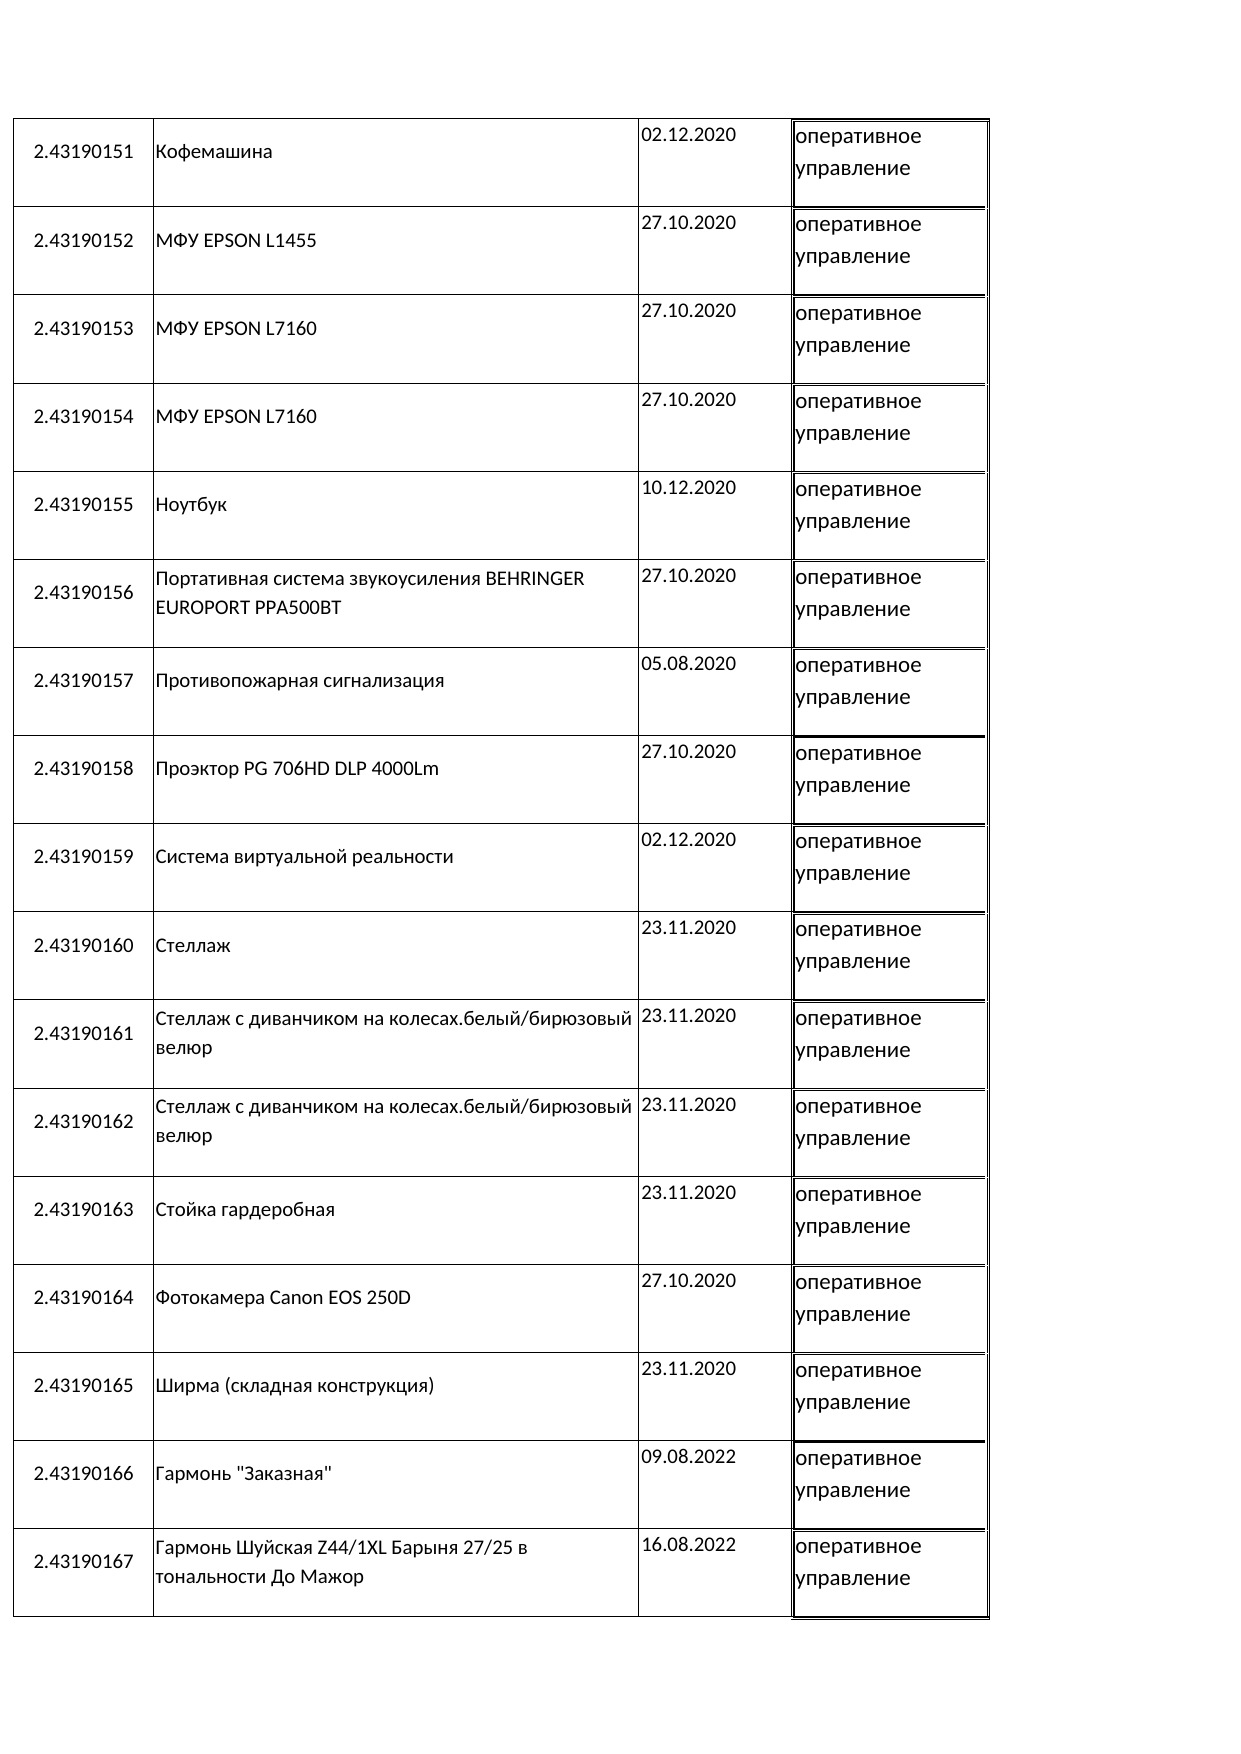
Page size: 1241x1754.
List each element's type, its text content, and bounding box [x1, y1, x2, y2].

table_cell 27.10.2020 [639, 295, 791, 382]
table_cell 23.11.2020 [639, 912, 791, 999]
table_cell 2.43190159 [14, 824, 153, 911]
table_cell 2.43190153 [14, 295, 153, 382]
table_cell 2.43190165 [14, 1353, 153, 1440]
table_cell Гармонь Шуйская Z44/1XL Барыня 27/25 в тональности До Мажор [154, 1529, 638, 1616]
table_cell 23.11.2020 [639, 1089, 791, 1176]
table_cell Ширма (складная конструкция) [154, 1353, 638, 1440]
table_cell 2.43190163 [14, 1177, 153, 1264]
table_cell 2.43190162 [14, 1089, 153, 1176]
table_cell 09.08.2022 [639, 1441, 791, 1528]
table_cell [795, 1528, 987, 1616]
table_cell 2.43190167 [14, 1529, 153, 1616]
table_cell 23.11.2020 [639, 1353, 791, 1440]
table_cell оперативное управление [795, 999, 987, 1087]
table_cell 23.11.2020 [639, 1000, 791, 1087]
table_cell 2.43190161 [14, 1000, 153, 1087]
table_cell Портативная система звукоусиления BEHRINGER EUROPORT PPA500BT [154, 560, 638, 647]
table_cell 2.43190158 [14, 736, 153, 823]
table_cell 16.08.2022 [639, 1529, 791, 1616]
table_cell оперативное управление [795, 294, 987, 382]
table_cell Гармонь "Заказная" [154, 1441, 638, 1528]
table_cell 2.43190155 [14, 472, 153, 559]
table_cell Стеллаж с диванчиком на колесах.белый/бирюзовый велюр [154, 1000, 638, 1087]
table_cell 27.10.2020 [639, 384, 791, 471]
table_cell 27.10.2020 [639, 736, 791, 823]
table_cell 2.43190166 [14, 1441, 153, 1528]
table_cell Стеллаж с диванчиком на колесах.белый/бирюзовый велюр [154, 1089, 638, 1176]
table_cell 27.10.2020 [639, 1265, 791, 1352]
table_cell 2.43190156 [14, 560, 153, 647]
table_cell 27.10.2020 [639, 207, 791, 294]
table_cell 2.43190151 [14, 119, 153, 206]
table_cell оперативное управление [793, 1352, 988, 1440]
table_cell 27.10.2020 [639, 560, 791, 647]
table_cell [795, 122, 987, 206]
table_cell 02.12.2020 [639, 824, 791, 911]
table_cell оперативное управление [795, 1088, 987, 1176]
table_cell оперативное управление [793, 559, 988, 647]
table_cell оперативное управление [795, 911, 987, 999]
table_cell оперативное управление [795, 823, 987, 911]
table_cell 02.12.2020 [639, 119, 791, 206]
table_cell оперативное управление [795, 206, 987, 294]
table_cell оперативное управление [795, 383, 987, 471]
table_cell 23.11.2020 [639, 1177, 791, 1264]
table_cell Стеллаж [154, 912, 638, 999]
table_cell оперативное управление [793, 1176, 988, 1264]
table_cell оперативное управление [795, 735, 987, 823]
table_cell оперативное управление [795, 1440, 987, 1528]
table_cell Система виртуальной реальности [154, 824, 638, 911]
table_cell Проэктор PG 706HD DLP 4000Lm [154, 736, 638, 823]
table_cell МФУ EPSON L7160 [154, 384, 638, 471]
table_cell 2.43190160 [14, 912, 153, 999]
table_cell Кофемашина [154, 119, 638, 206]
table_cell Ноутбук [154, 472, 638, 559]
table_cell 2.43190157 [14, 648, 153, 735]
table_cell оперативное управление [793, 647, 988, 735]
table_cell 2.43190164 [14, 1265, 153, 1352]
table_cell оперативное управление [793, 1264, 988, 1352]
table_cell 05.08.2020 [639, 648, 791, 735]
table_cell Противопожарная сигнализация [154, 648, 638, 735]
table_cell 2.43190154 [14, 384, 153, 471]
table_cell МФУ EPSON L1455 [154, 207, 638, 294]
table_cell 2.43190152 [14, 207, 153, 294]
table_cell 10.12.2020 [639, 472, 791, 559]
table_cell оперативное управление [793, 471, 988, 559]
table_cell Фотокамера Canon EOS 250D [154, 1265, 638, 1352]
table_cell МФУ EPSON L7160 [154, 295, 638, 382]
table_cell Стойка гардеробная [154, 1177, 638, 1264]
